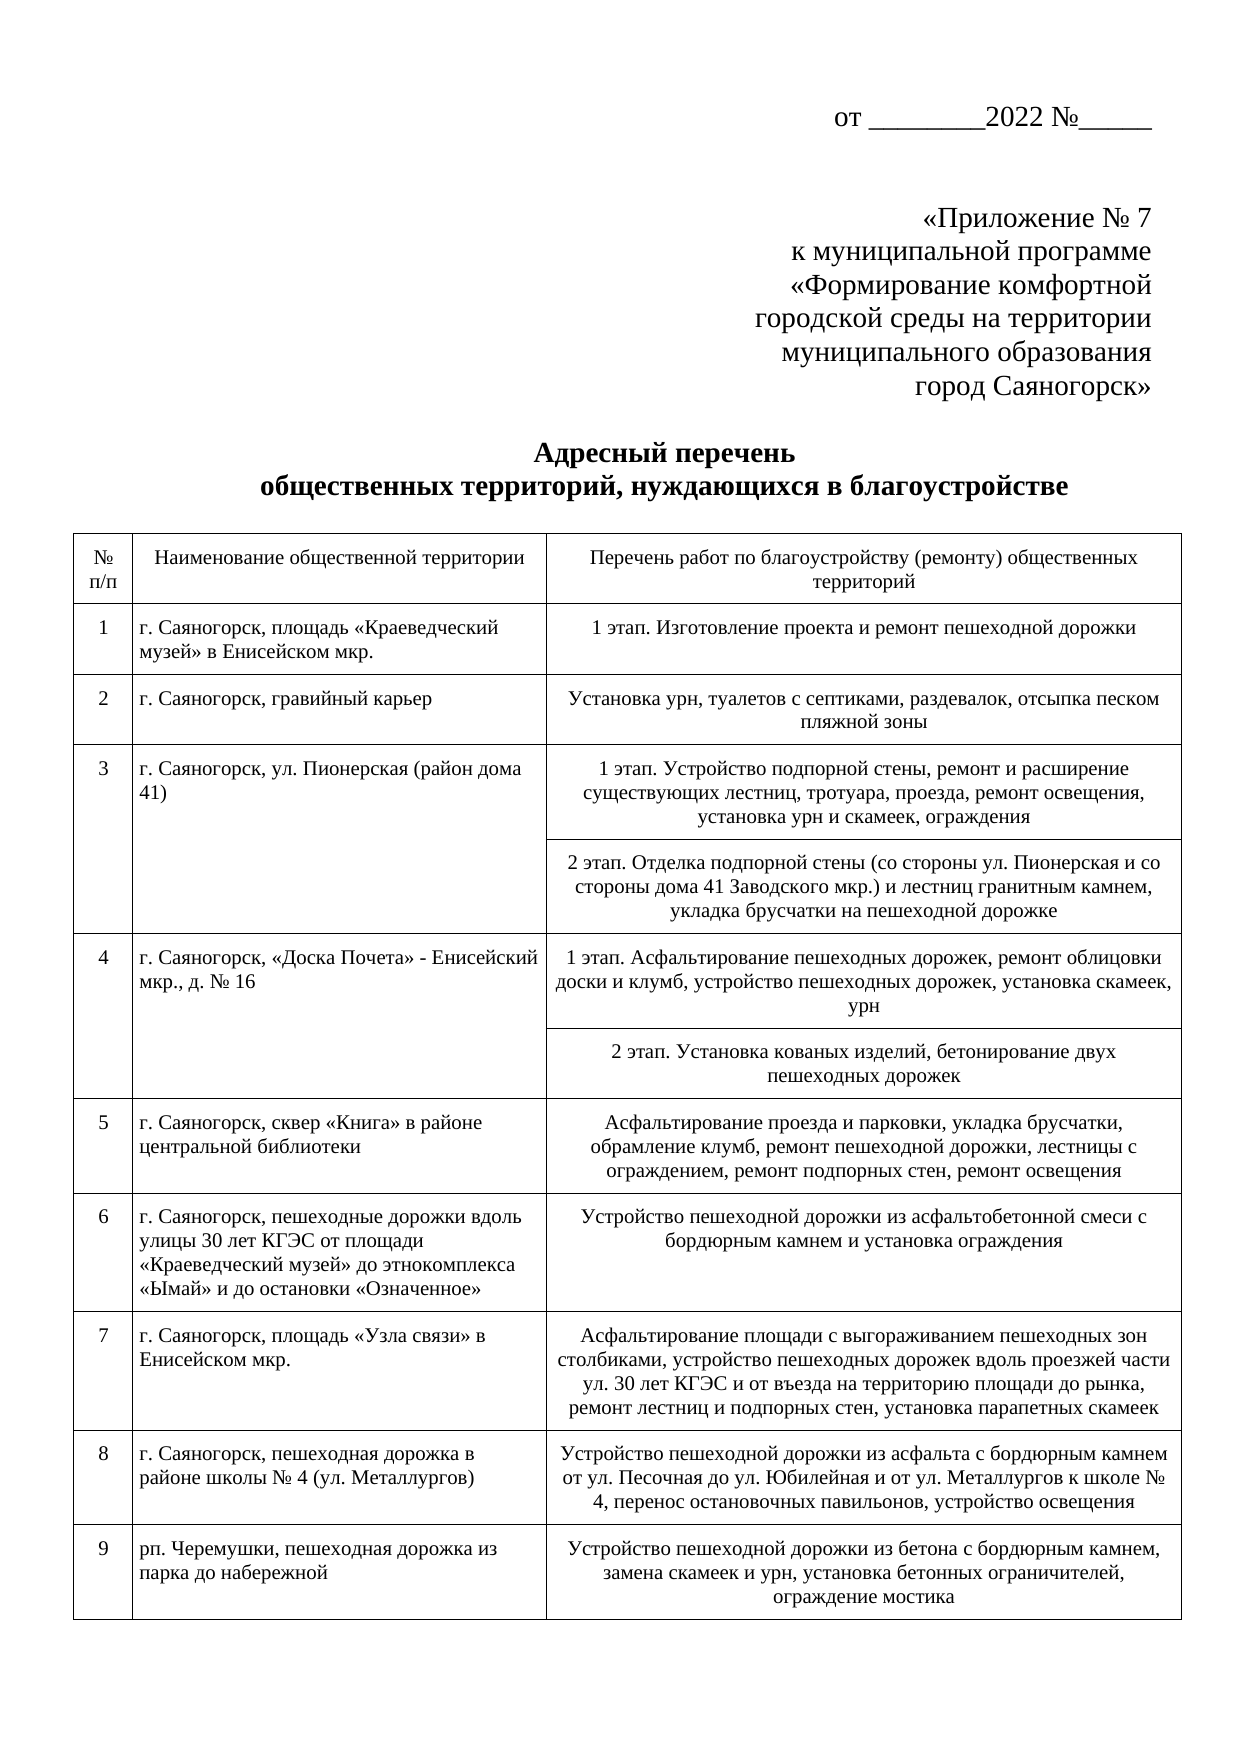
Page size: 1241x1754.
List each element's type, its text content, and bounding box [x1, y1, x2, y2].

title общественных территорий, нуждающихся в благоустройстве [177, 468, 1152, 502]
table_cell 5 [74, 1099, 132, 1192]
text «Формирование комфортной [177, 267, 1152, 301]
text городской среды на территории [177, 301, 1152, 334]
text муниципального образования [177, 334, 1152, 368]
table_cell 9 [74, 1525, 132, 1618]
table_cell Асфальтирование проезда и парковки, укладка брусчатки, обрамление клумб, ремонт пешеходной дорожки, лестницы с ограждением, ремонт подпорных стен, ремонт освещения [547, 1099, 1181, 1192]
table_cell 1 этап. Изготовление проекта и ремонт пешеходной дорожки [547, 604, 1181, 674]
table_cell 1 этап. Устройство подпорной стены, ремонт и расширение существующих лестниц, тротуара, проезда, ремонт освещения, установка урн и скамеек, ограждения [547, 745, 1181, 839]
table_cell г. Саяногорск, пешеходная дорожка в районе школы № 4 (ул. Металлургов) [133, 1431, 546, 1524]
table_cell 4 [74, 934, 132, 1098]
table_cell 1 [74, 604, 132, 674]
table_cell г. Саяногорск, площадь «Узла связи» в Енисейском мкр. [133, 1312, 546, 1429]
table_cell г. Саяногорск, гравийный карьер [133, 675, 546, 744]
table_cell 8 [74, 1431, 132, 1524]
table_cell Асфальтирование площади с выгораживанием пешеходных зон столбиками, устройство пешеходных дорожек вдоль проезжей части ул. 30 лет КГЭС и от въезда на территорию площади до рынка, ремонт лестниц и подпорных стен, установка парапетных скамеек [547, 1312, 1181, 1429]
text от ________2022 №_____ [177, 99, 1152, 133]
text город Саяногорск» [177, 368, 1152, 401]
table_cell г. Саяногорск, ул. Пионерская (район дома 41) [133, 745, 546, 933]
text к муниципальной программе [177, 233, 1152, 267]
table_cell 2 этап. Отделка подпорной стены (со стороны ул. Пионерская и со стороны дома 41 Заводского мкр.) и лестниц гранитным камнем, укладка брусчатки на пешеходной дорожке [547, 840, 1181, 933]
text «Приложение № 7 [177, 200, 1152, 233]
table_header Наименование общественной территории [133, 534, 546, 603]
table_cell 2 этап. Установка кованых изделий, бетонирование двух пешеходных дорожек [547, 1029, 1181, 1098]
table_header № п/п [74, 534, 132, 603]
table_cell Устройство пешеходной дорожки из асфальта с бордюрным камнем от ул. Песочная до ул. Юбилейная и от ул. Металлургов к школе № 4, перенос остановочных павильонов, устройство освещения [547, 1431, 1181, 1524]
table_cell г. Саяногорск, пешеходные дорожки вдоль улицы 30 лет КГЭС от площади «Краеведческий музей» до этнокомплекса «Ымай» и до остановки «Означенное» [133, 1194, 546, 1311]
table_cell 3 [74, 745, 132, 933]
table_cell 6 [74, 1194, 132, 1311]
table_cell 1 этап. Асфальтирование пешеходных дорожек, ремонт облицовки доски и клумб, устройство пешеходных дорожек, установка скамеек, урн [547, 934, 1181, 1028]
table_cell г. Саяногорск, «Доска Почета» - Енисейский мкр., д. № 16 [133, 934, 546, 1098]
table_cell Установка урн, туалетов с септиками, раздевалок, отсыпка песком пляжной зоны [547, 675, 1181, 744]
table_cell Устройство пешеходной дорожки из асфальтобетонной смеси с бордюрным камнем и установка ограждения [547, 1194, 1181, 1311]
table_cell Устройство пешеходной дорожки из бетона с бордюрным камнем, замена скамеек и урн, установка бетонных ограничителей, ограждение мостика [547, 1525, 1181, 1618]
table_header Перечень работ по благоустройству (ремонту) общественных территорий [547, 534, 1181, 603]
title Адресный перечень [177, 435, 1152, 468]
table_cell 7 [74, 1312, 132, 1429]
table_cell 2 [74, 675, 132, 744]
table_cell рп. Черемушки, пешеходная дорожка из парка до набережной [133, 1525, 546, 1618]
table_cell г. Саяногорск, сквер «Книга» в районе центральной библиотеки [133, 1099, 546, 1192]
table_cell г. Саяногорск, площадь «Краеведческий музей» в Енисейском мкр. [133, 604, 546, 674]
